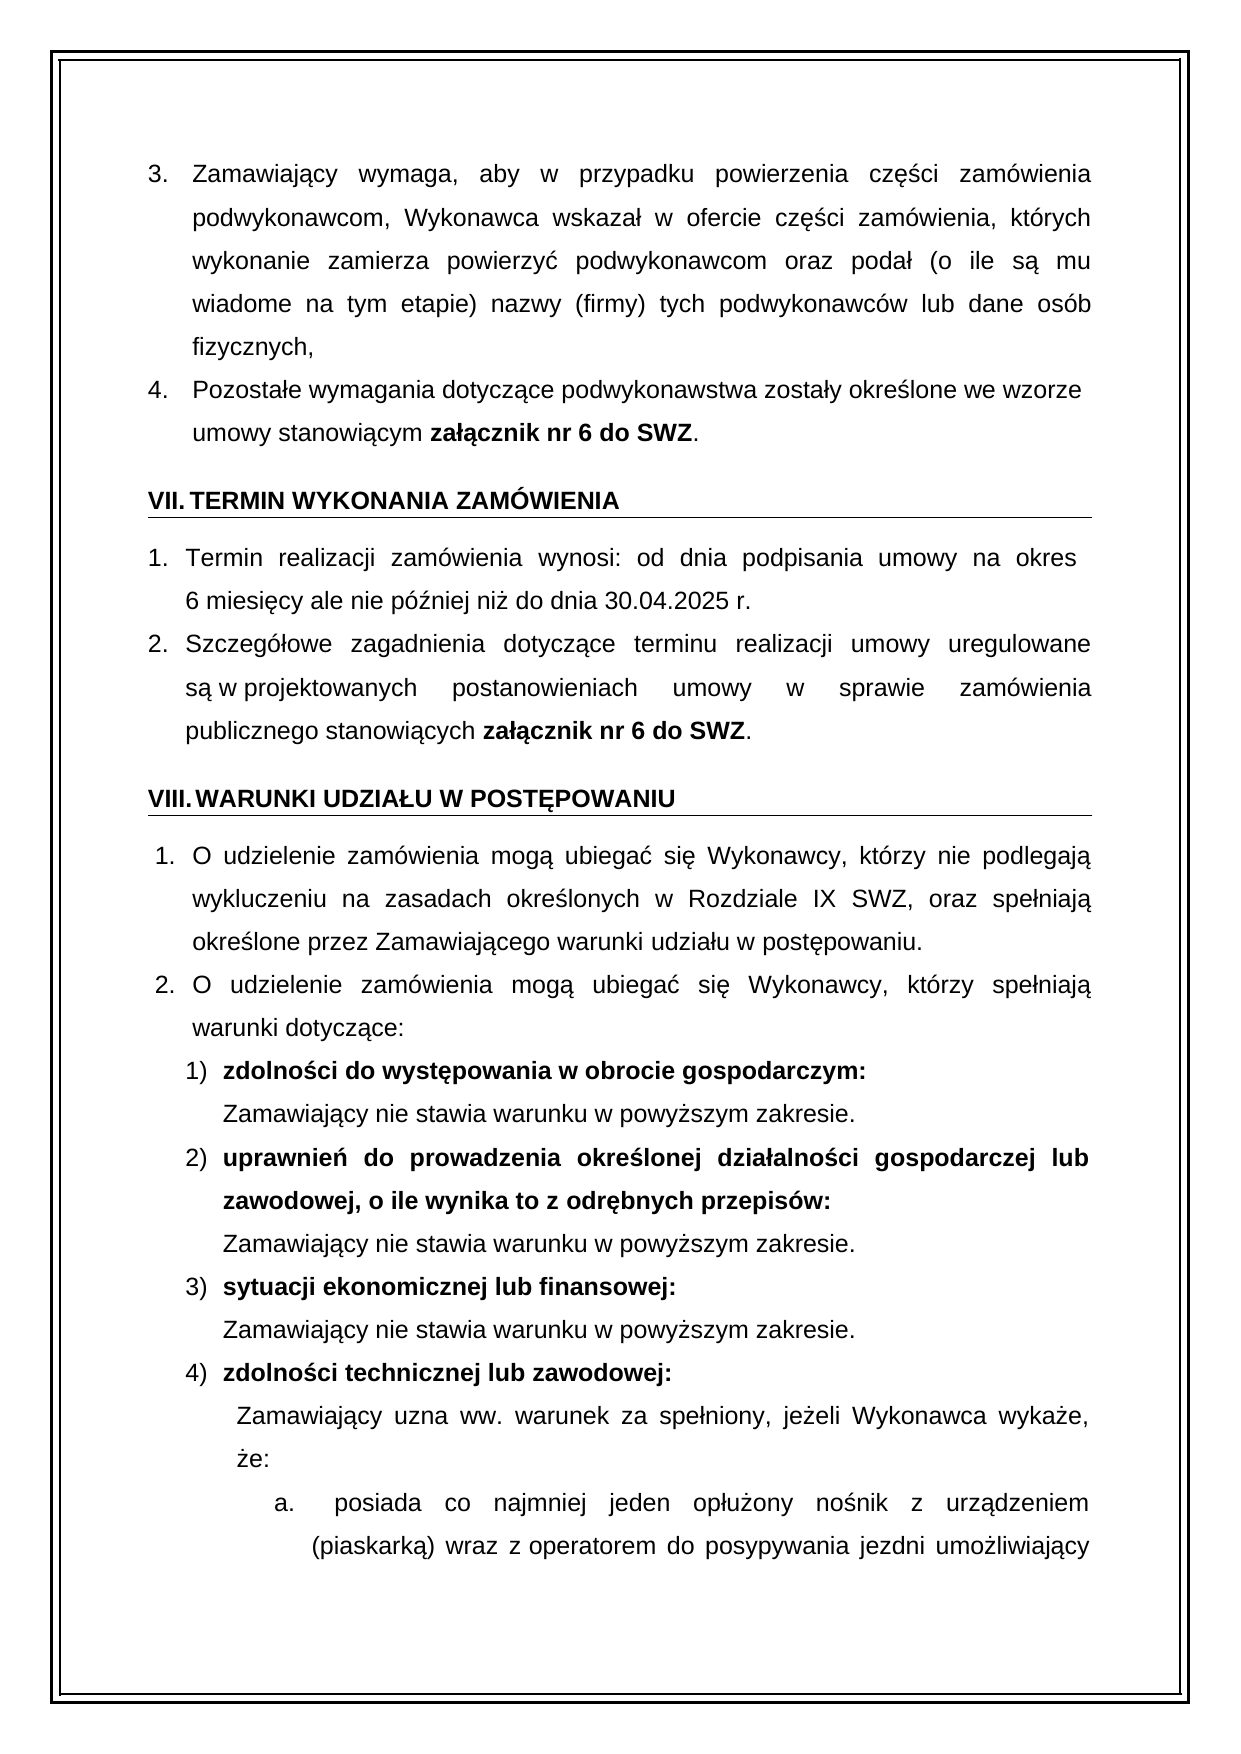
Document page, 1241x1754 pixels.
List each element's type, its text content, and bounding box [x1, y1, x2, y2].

list Zamawiający wymaga, aby w przypadku powierzenia części zamówienia podwykonawcom, Wykonawca wskazał w ofercie części zamówienia, których wykonanie zamierza powierzyć podwykonawcom oraz podał (o ile są mu wiadome na tym etapie) nazwy (firmy) tych podwykonawców lub dane osób fizycznych, [148, 159, 1092, 361]
list zdolności technicznej lub zawodowej: [185, 1358, 1090, 1387]
list Termin realizacji zamówienia wynosi: od dnia podpisania umowy na okres 6 miesięcy ale nie później niż do dnia 30.04.2025 r. [148, 543, 1092, 615]
list Szczegółowe zagadnienia dotyczące terminu realizacji umowy uregulowane są w projektowanych postanowieniach umowy w sprawie zamówienia publicznego stanowiących załącznik nr 6 do SWZ. [148, 629, 1092, 744]
text Zamawiający uzna ww. warunek za spełniony, jeżeli Wykonawca wykaże, że: [236, 1401, 1090, 1473]
list O udzielenie zamówienia mogą ubiegać się Wykonawcy, którzy nie podlegają wykluczeniu na zasadach określonych w Rozdziale IX SWZ, oraz spełniają określone przez Zamawiającego warunki udziału w postępowaniu. [154, 841, 1092, 956]
subtitle VII. TERMIN WYKONANIA ZAMÓWIENIA [148, 486, 1092, 517]
text Zamawiający nie stawia warunku w powyższym zakresie. [223, 1229, 1090, 1258]
list sytuacji ekonomicznej lub finansowej: [185, 1272, 1090, 1301]
text Zamawiający nie stawia warunku w powyższym zakresie. [223, 1099, 1090, 1128]
list O udzielenie zamówienia mogą ubiegać się Wykonawcy, którzy spełniają warunki dotyczące: [154, 970, 1092, 1042]
list zdolności do występowania w obrocie gospodarczym: [185, 1056, 1090, 1085]
text Zamawiający nie stawia warunku w powyższym zakresie. [223, 1315, 1090, 1344]
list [274, 1488, 1090, 1559]
list Pozostałe wymagania dotyczące podwykonawstwa zostały określone we wzorze umowy stanowiącym załącznik nr 6 do SWZ. [148, 375, 1092, 447]
list uprawnień do prowadzenia określonej działalności gospodarczej lub zawodowej, o ile wynika to z odrębnych przepisów: [185, 1143, 1090, 1214]
subtitle VIII. WARUNKI UDZIAŁU W POSTĘPOWANIU [148, 784, 1092, 815]
